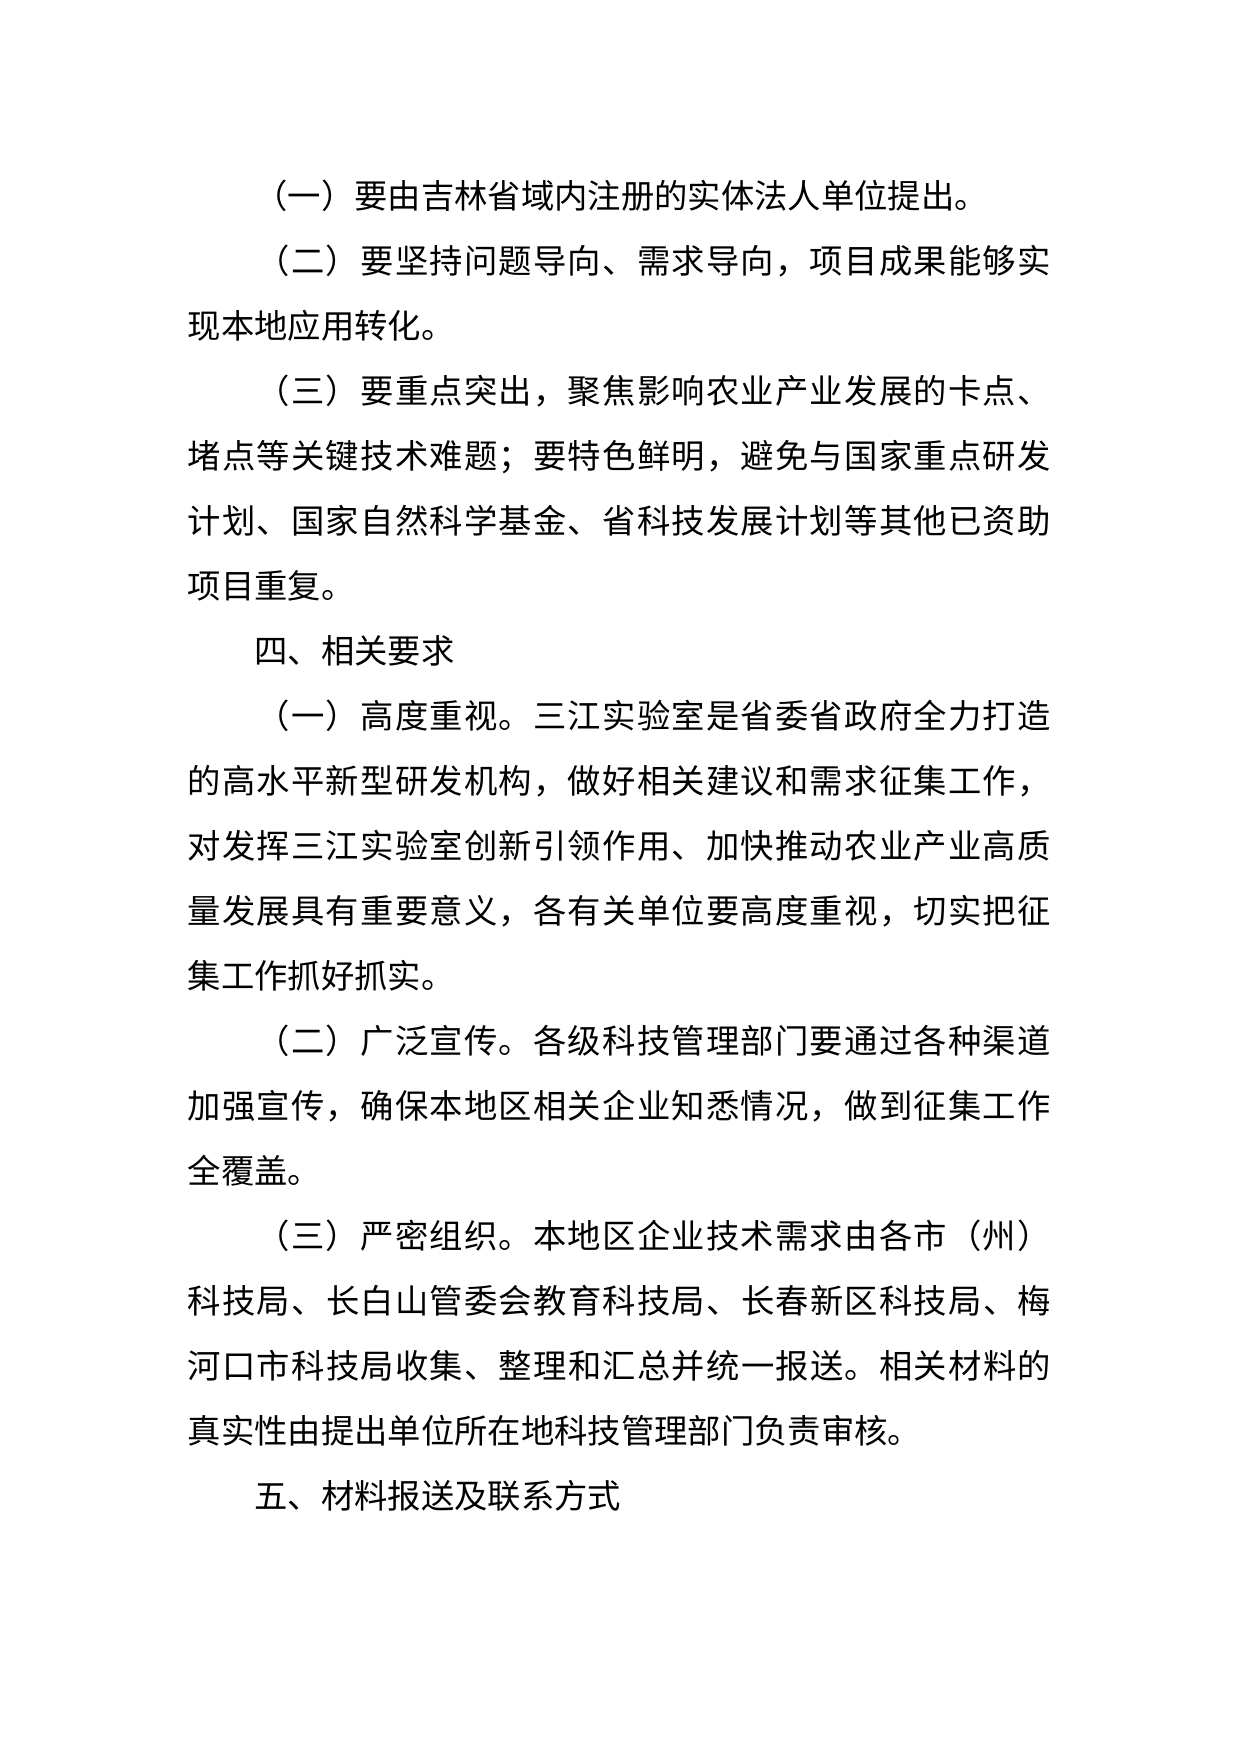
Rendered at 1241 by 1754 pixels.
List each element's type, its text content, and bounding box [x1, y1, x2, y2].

text 五、材料报送及联系方式 [187, 1462, 1053, 1527]
text （一）高度重视。三江实验室是省委省政府全力打造的高水平新型研发机构，做好相关建议和需求征集工作，对发挥三江实验室创新引领作用、加快推动农业产业高质量发展具有重要意义，各有关单位要高度重视，切实把征集工作抓好抓实。 [187, 682, 1053, 1007]
text （二）广泛宣传。各级科技管理部门要通过各种渠道加强宣传，确保本地区相关企业知悉情况，做到征集工作全覆盖。 [187, 1007, 1053, 1202]
text 四、相关要求 [187, 617, 1053, 682]
text （三）严密组织。本地区企业技术需求由各市（州）科技局、长白山管委会教育科技局、长春新区科技局、梅河口市科技局收集、整理和汇总并统一报送。相关材料的真实性由提出单位所在地科技管理部门负责审核。 [187, 1202, 1053, 1462]
text （三）要重点突出，聚焦影响农业产业发展的卡点、堵点等关键技术难题；要特色鲜明，避免与国家重点研发计划、国家自然科学基金、省科技发展计划等其他已资助项目重复。 [187, 357, 1053, 617]
text （二）要坚持问题导向、需求导向，项目成果能够实现本地应用转化。 [187, 227, 1053, 357]
text （一）要由吉林省域内注册的实体法人单位提出。 [187, 162, 1053, 227]
